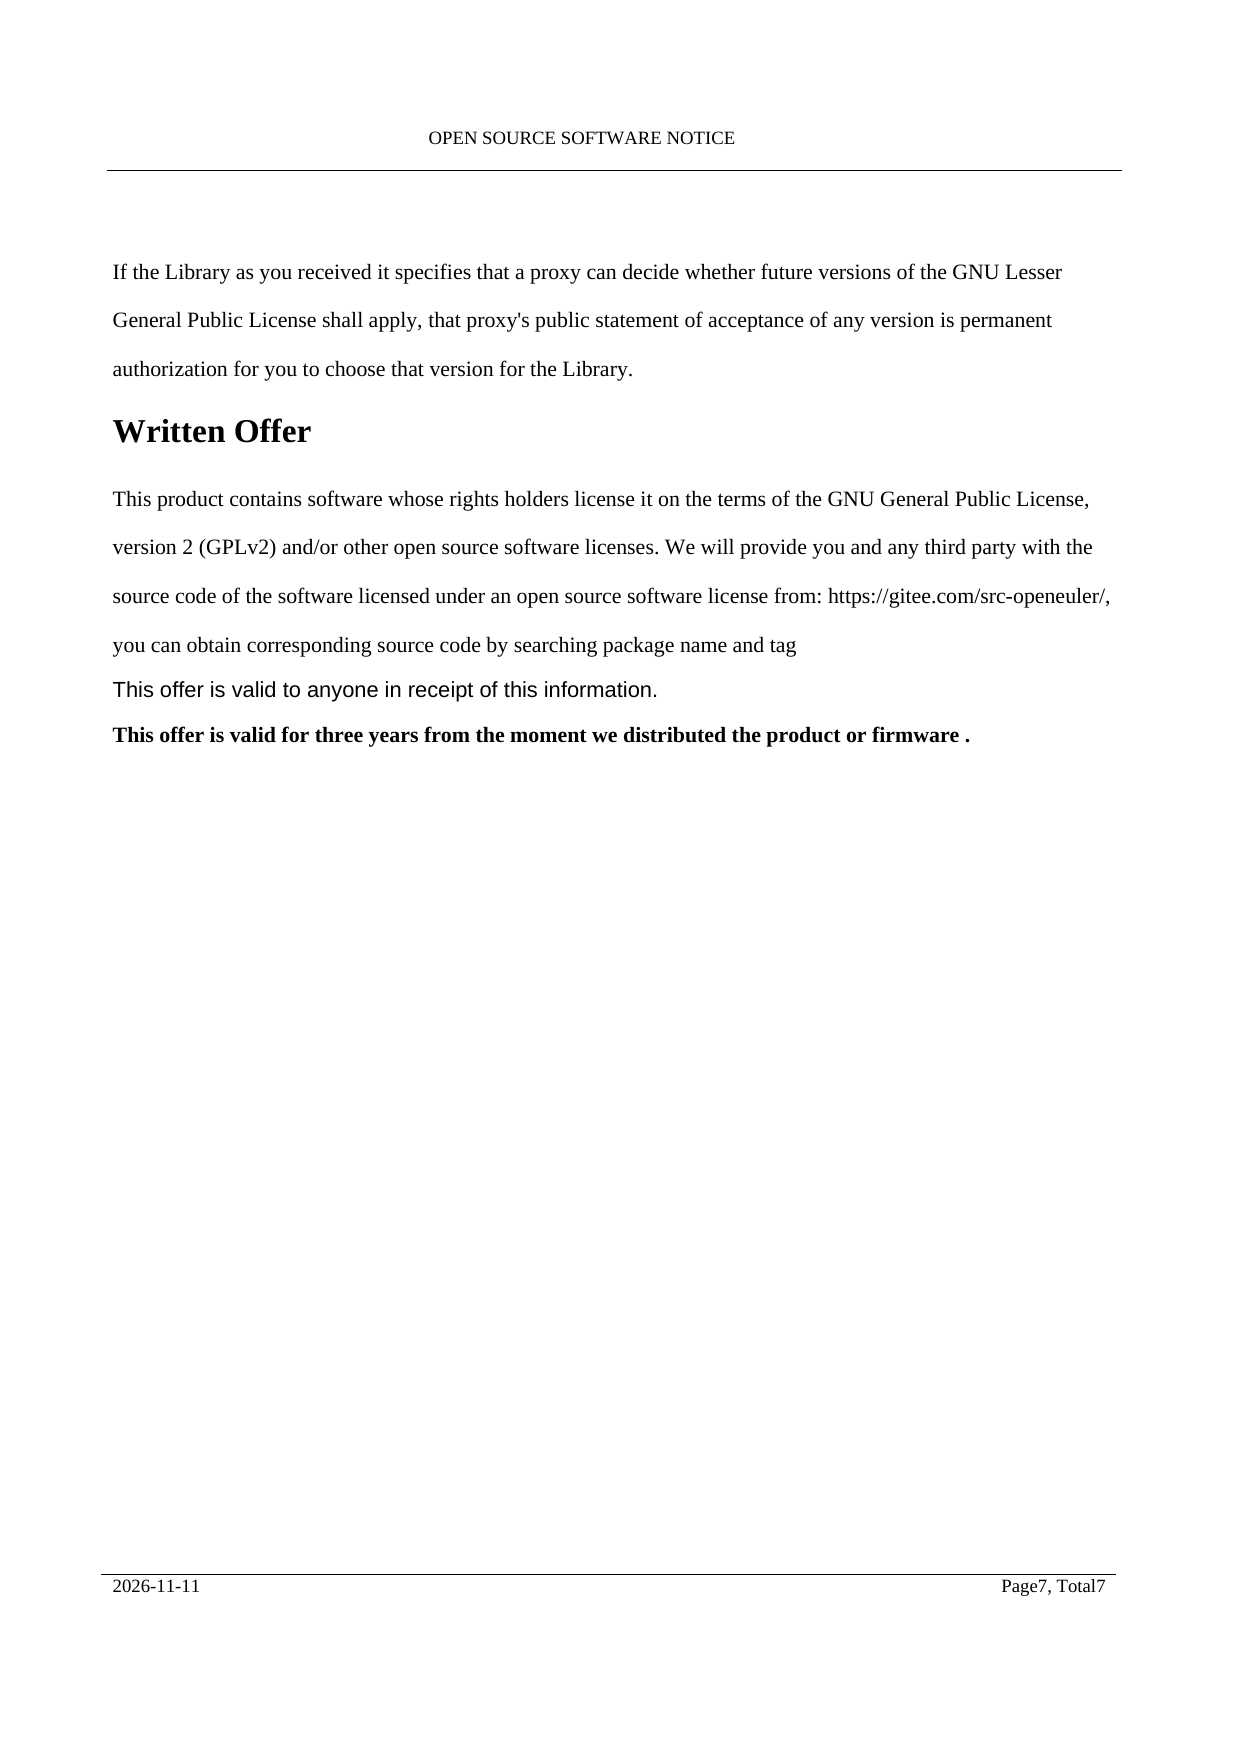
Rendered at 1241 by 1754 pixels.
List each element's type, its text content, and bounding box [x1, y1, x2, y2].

text This offer is valid for three years from the moment we distributed the product or firmware . [112, 718, 1128, 751]
text This offer is valid to anyone in receipt of this information. [112, 673, 1128, 706]
text This product contains software whose rights holders license it on the terms of the GNU General Public License, version 2 (GPLv2) and/or other open source software licenses. We will provide you and any third party with the source code of the software licensed under an open source software license from: https://gitee.com/src-openeuler/, you can obtain corresponding source code by searching package name and tag [112, 482, 1128, 661]
text Written Offer [112, 398, 1128, 463]
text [112, 206, 1128, 385]
